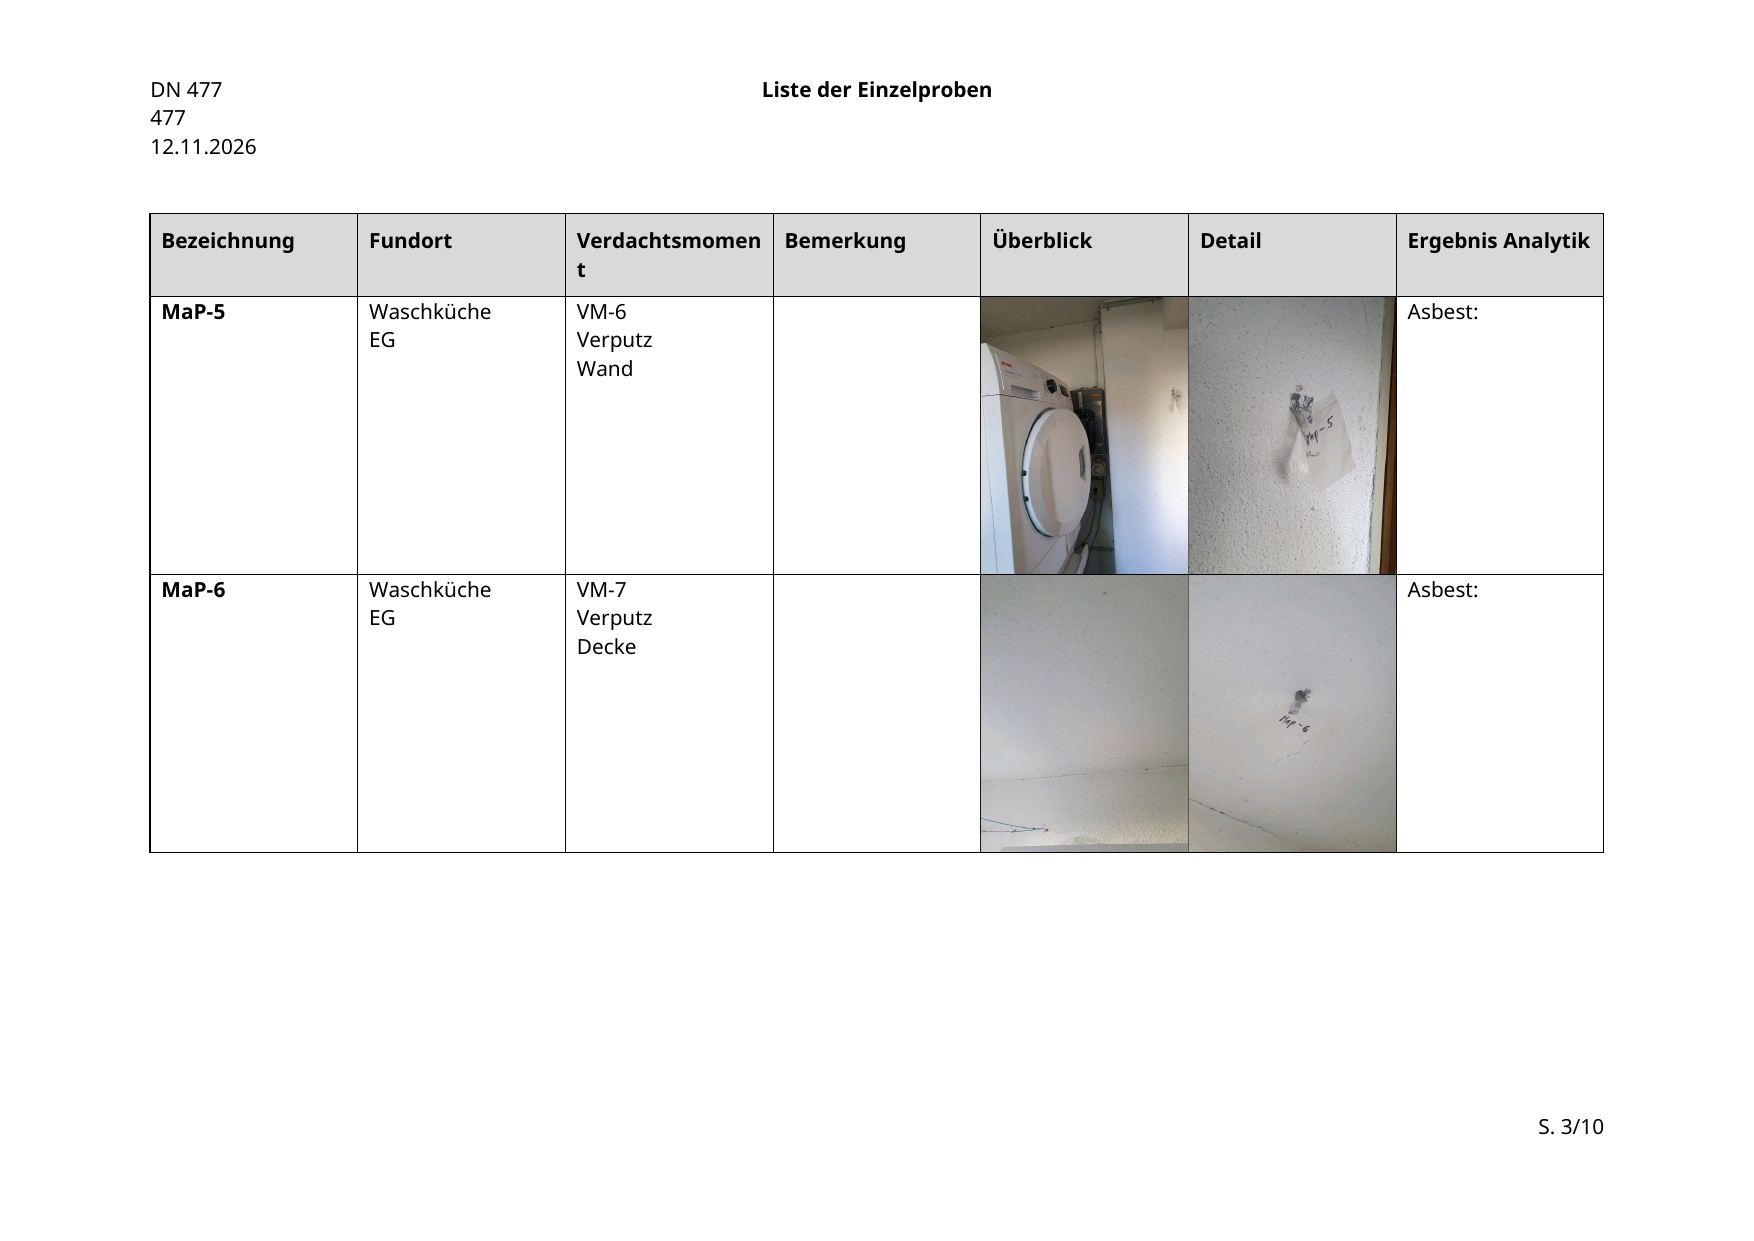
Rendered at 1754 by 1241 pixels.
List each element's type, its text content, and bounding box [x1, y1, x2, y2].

table_cell Waschküche EG [358, 575, 565, 852]
table_cell Waschküche EG [358, 297, 565, 574]
table_header Ergebnis Analytik [1397, 214, 1603, 296]
picture [980, 575, 1397, 852]
table_cell VM-7 Verputz Decke [566, 575, 773, 852]
table_cell VM-6 Verputz Wand [566, 297, 773, 574]
table_header Fundort [358, 214, 565, 296]
table_cell Asbest: [1397, 575, 1603, 852]
table_cell MaP-6 [151, 575, 357, 852]
table_cell MaP-5 [151, 297, 357, 574]
table_header Bezeichnung [151, 214, 357, 296]
table_cell [774, 575, 980, 852]
table_cell [774, 297, 980, 574]
picture [980, 297, 1397, 574]
table_cell Asbest: [1397, 297, 1603, 574]
table_header Verdachtsmoment [566, 214, 773, 296]
table_header Überblick [981, 214, 1188, 296]
table_header Detail [1189, 214, 1396, 296]
table_header Bemerkung [774, 214, 980, 296]
